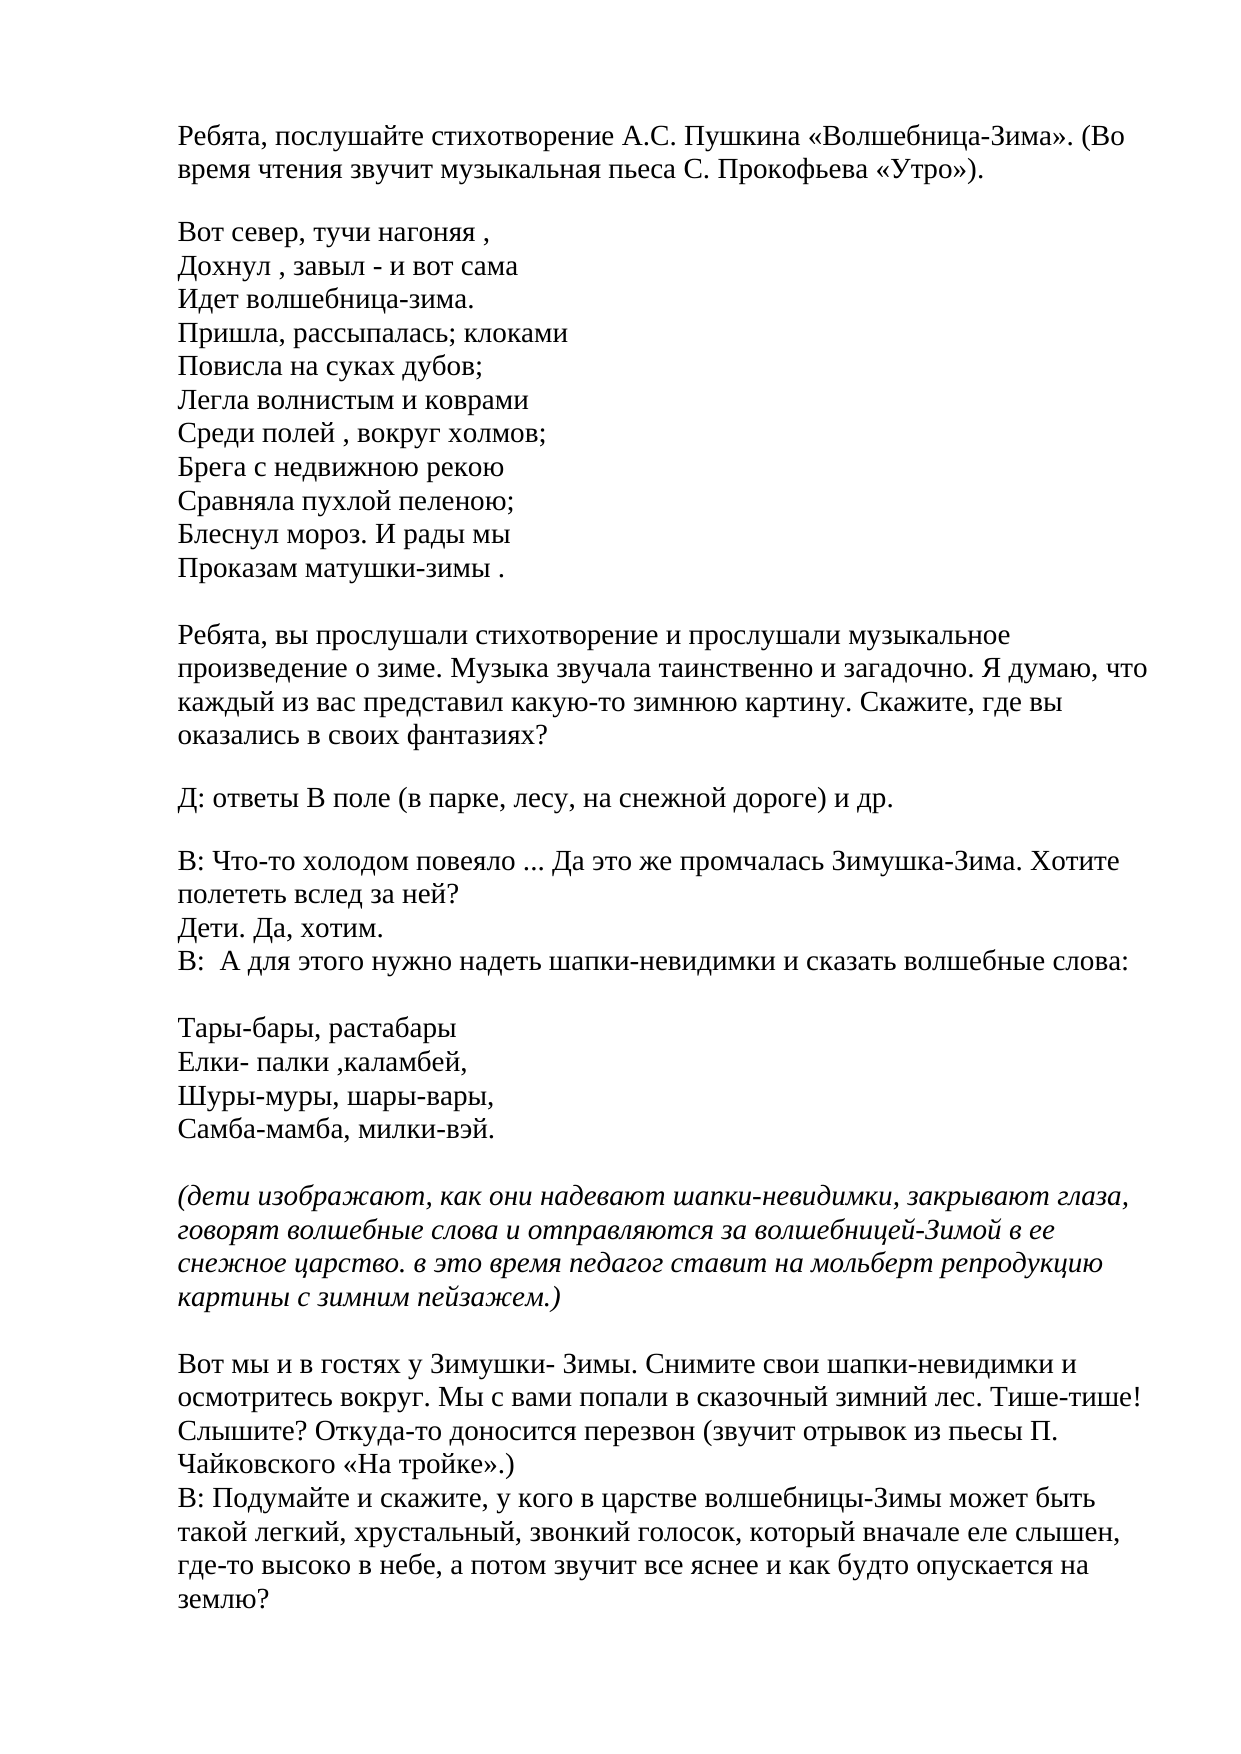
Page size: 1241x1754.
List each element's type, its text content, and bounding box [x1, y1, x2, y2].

text Идет волшебница-зима. [177, 440, 1152, 474]
text Повисла на суках дубов; [177, 507, 1152, 541]
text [177, 1505, 1152, 1572]
text Легла волнистым и коврами [177, 541, 1152, 574]
text Сравняла пухлой пеленою; [177, 642, 1152, 675]
text Самба-мамба, милки-вэй. [177, 1270, 1152, 1304]
text (дети изображают, как они надевают шапки-невидимки, закрывают глаза, говорят волшебные слова и отправляются за волшебницей-Зимой в ее снежное царство. в это время педагог ставит на мольберт репродукцию картины с зимним пейзажем.) [177, 1337, 1152, 1471]
text В: А для этого нужно надеть шапки-невидимки и сказать волшебные слова: [177, 1102, 1152, 1136]
text Елки- палки ,каламбей, [177, 1203, 1152, 1237]
text Проказам матушки-зимы . [177, 709, 1152, 742]
text Брега с недвижною рекою [177, 608, 1152, 642]
text Среди полей , вокруг холмов; [177, 574, 1152, 608]
text Дохнул , завыл - и вот сама [177, 407, 1152, 440]
text Ребята, вы прослушали стихотворение и прослушали музыкальное произведение о зиме. Музыка звучала таинственно и загадочно. Я думаю, что каждый из вас представил какую-то зимнюю картину. Скажите, где вы оказались в своих фантазиях? [177, 776, 1152, 910]
text Ребята, послушайте стихотворение А.С. Пушкина «Волшебница-Зима». (Во время чтения звучит музыкальная пьеса С. Прокофьева «Утро»). [177, 277, 1152, 344]
text Пришла, рассыпалась; клоками [177, 474, 1152, 507]
text Дети. Да, хотим. [177, 1069, 1152, 1102]
text Блеснул мороз. И рады мы [177, 675, 1152, 709]
text Д: ответы [177, 118, 1152, 152]
text В: Да, ребята зима – невероятно красивое время года, сама она создает невероятные волшебные узоры. [177, 181, 1152, 248]
text Д: ответы В поле (в парке, лесу, на снежной дороге) и др. [177, 939, 1152, 973]
text Шуры-муры, шары-вары, [177, 1237, 1152, 1270]
text Вот север, тучи нагоняя , [177, 373, 1152, 407]
text Тары-бары, растабары [177, 1169, 1152, 1203]
text В: Что-то холодом повеяло ... Да это же промчалась Зимушка-Зима. Хотите полететь вслед за ней? [177, 1002, 1152, 1069]
